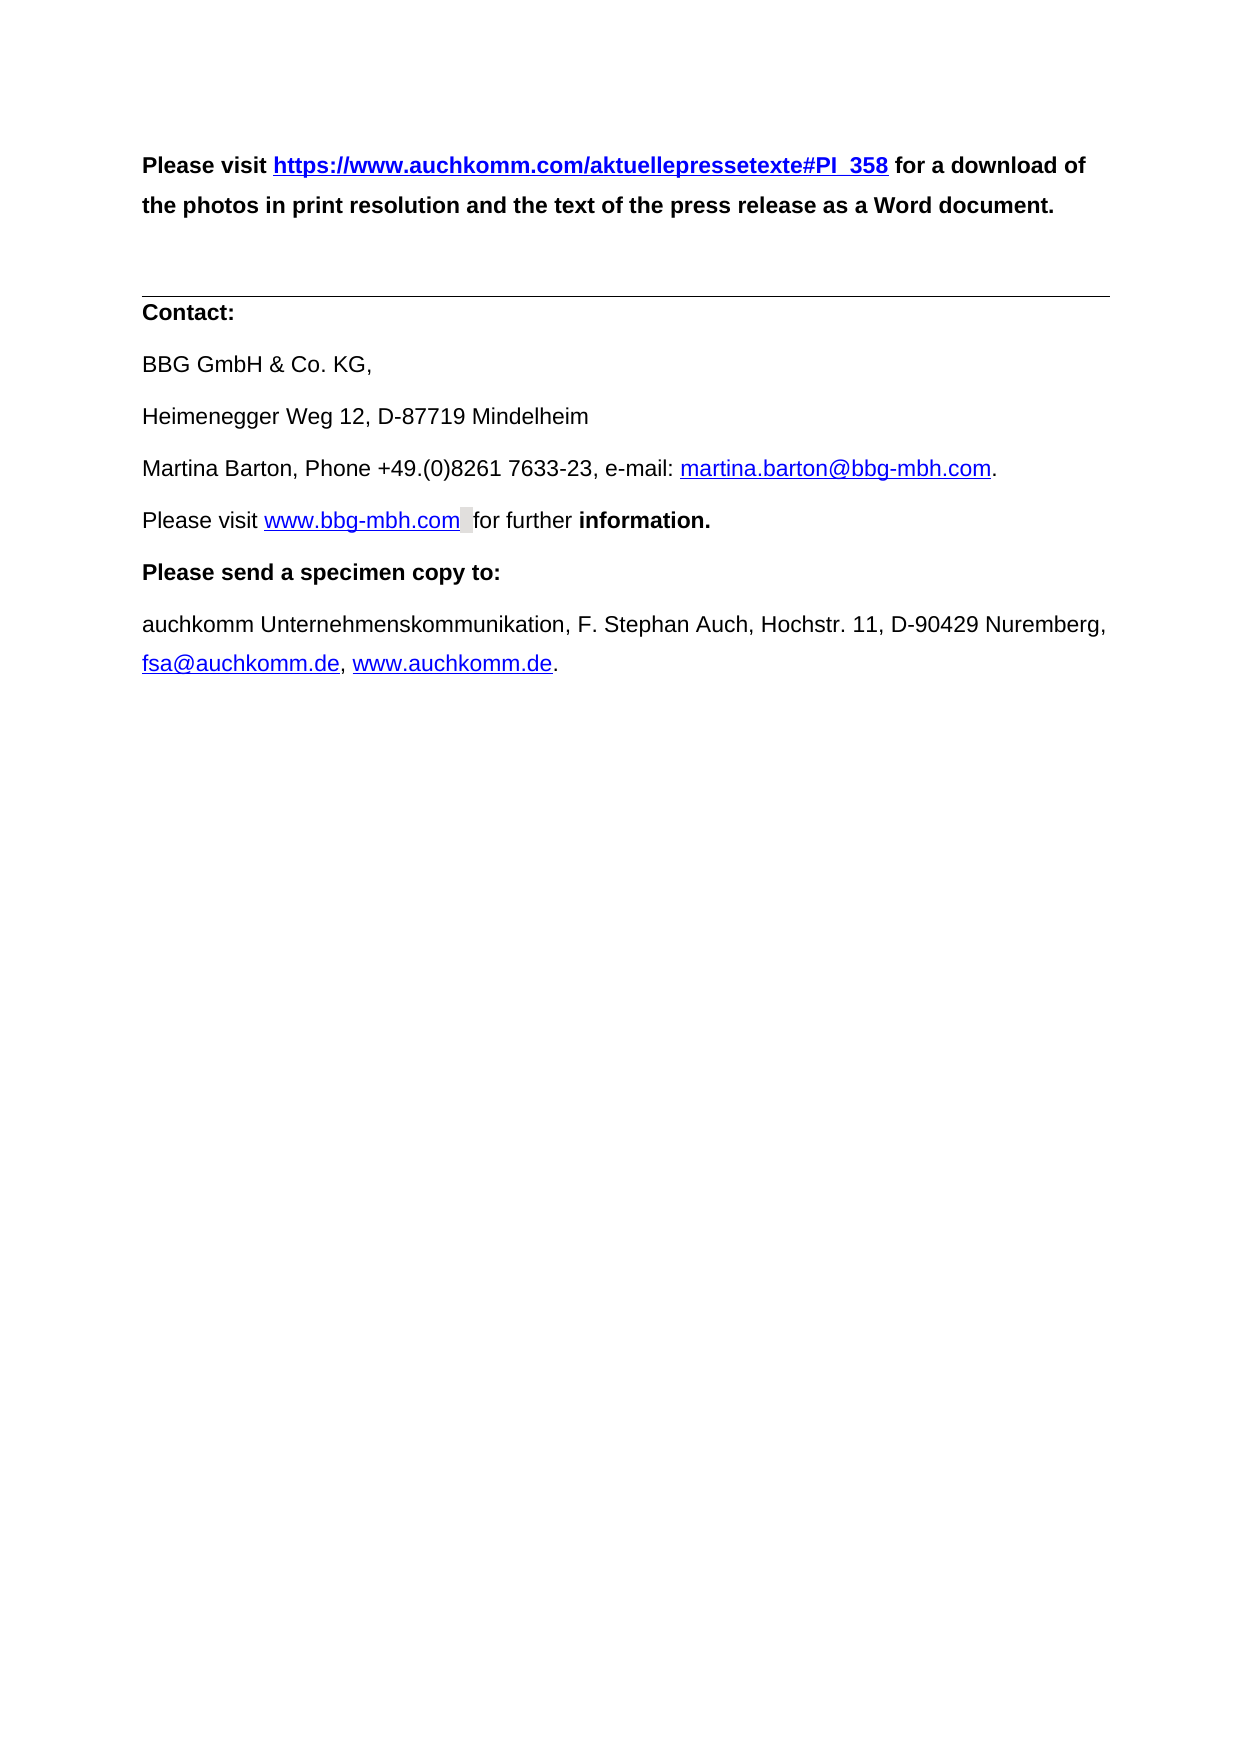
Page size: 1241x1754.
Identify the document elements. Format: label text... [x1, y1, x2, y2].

text BBG GmbH & Co. KG, [142, 351, 1110, 377]
text Contact: [142, 297, 1110, 325]
text Please visit https://www.auchkomm.com/aktuellepressetexte#PI_358 for a download of the photos in print resolution and the text of the press release as a Word document. [142, 152, 1110, 218]
text Please send a specimen copy to: [142, 559, 1110, 585]
text Please visit www.bbg-mbh.com for further information. [473, 507, 1110, 533]
text Please visit www.bbg-mbh.com for further information. [142, 507, 460, 533]
text Martina Barton, Phone +49.(0)8261 7633-23, e-mail: martina.barton@bbg-mbh.com. [142, 455, 1110, 481]
text auchkomm Unternehmenskommunikation, F. Stephan Auch, Hochstr. 11, D-90429 Nuremberg, fsa@auchkomm.de, www.auchkomm.de. [142, 611, 1110, 677]
text Heimenegger Weg 12, D-87719 Mindelheim [142, 403, 1110, 429]
